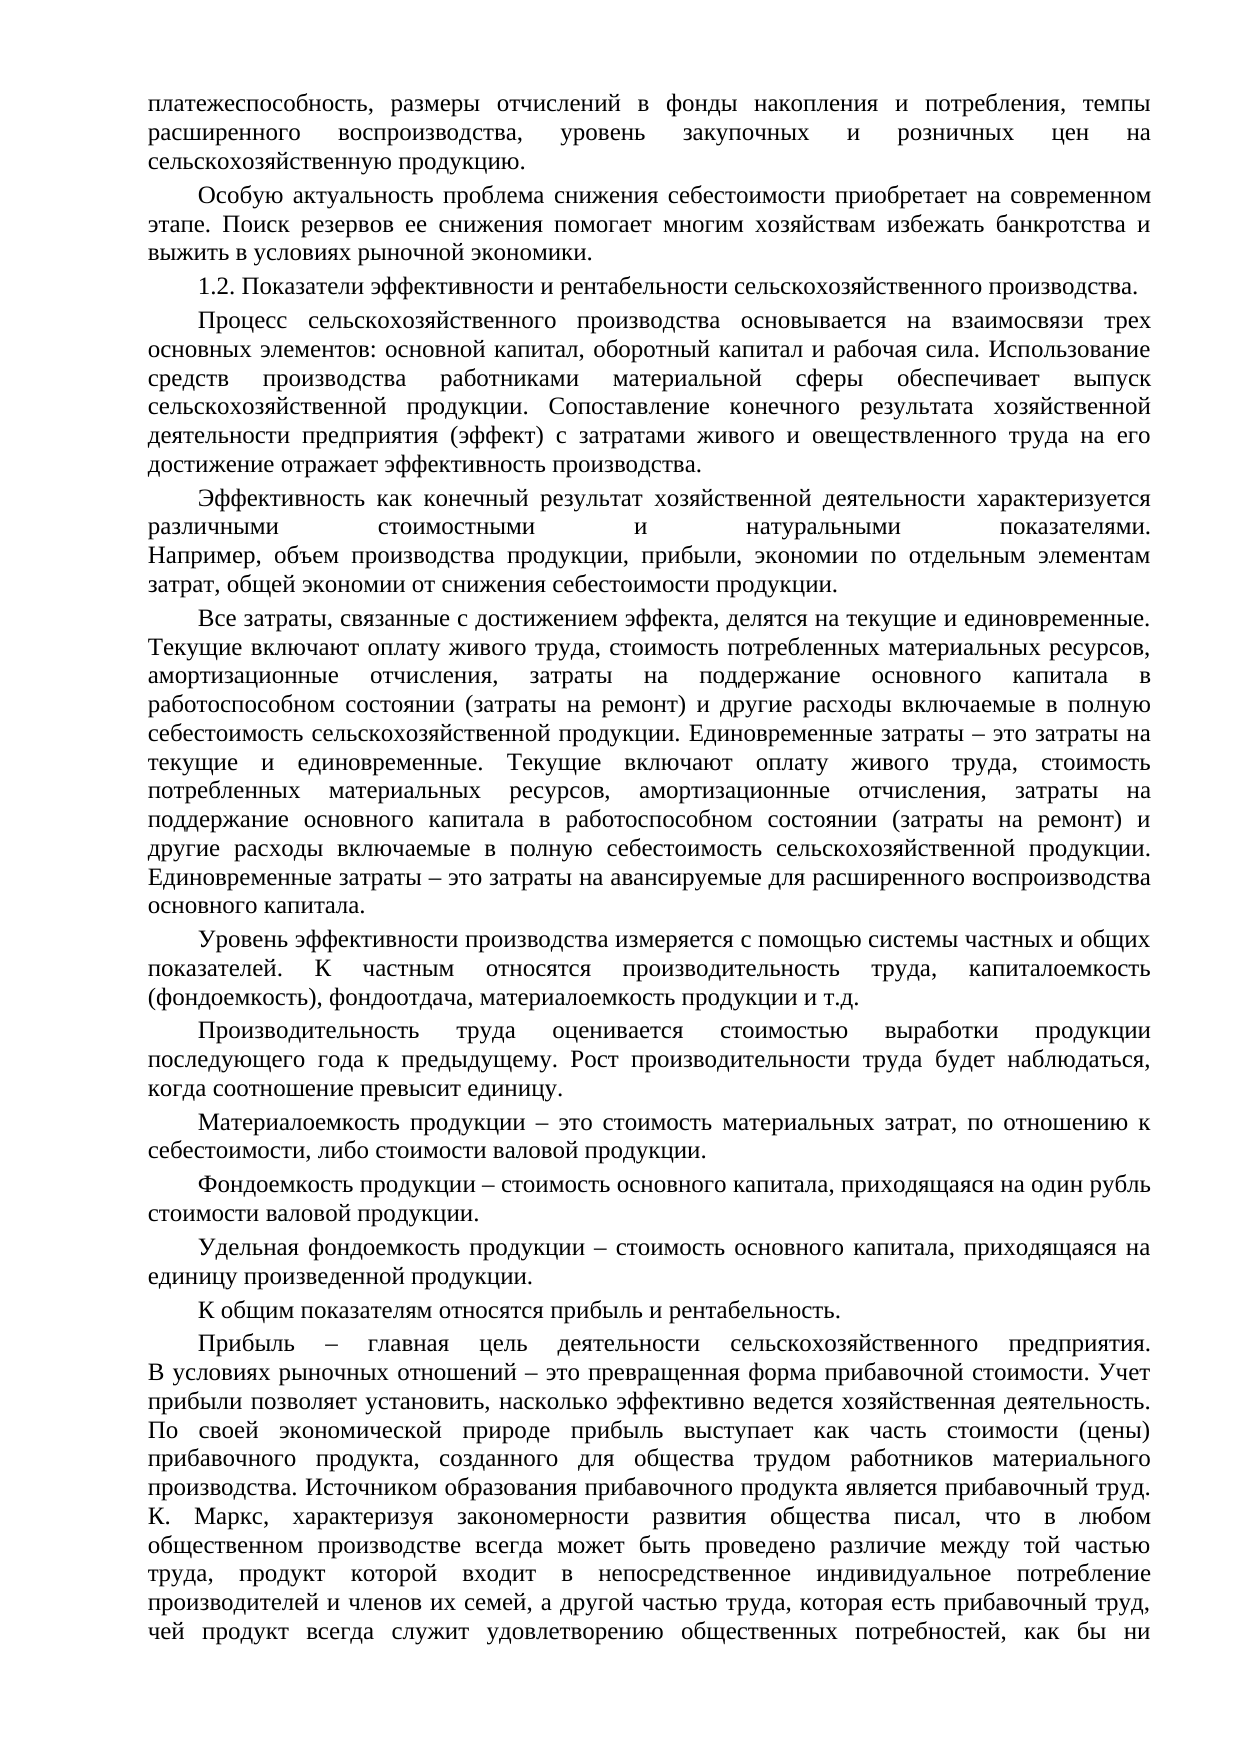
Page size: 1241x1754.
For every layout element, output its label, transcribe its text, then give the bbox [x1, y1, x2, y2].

text Все затраты, связанные с достижением эффекта, делятся на текущие и единовременные. Текущие включают оплату живого труда, стоимость потребленных материальных ресурсов, амортизационные отчисления, затраты на поддержание основного капитала в работоспособном состоянии (затраты на ремонт) и другие расходы включаемые в полную себестоимость сельскохозяйственной продукции. Единовременные затраты – это затраты на текущие и единовременные. Текущие включают оплату живого труда, стоимость потребленных материальных ресурсов, амортизационные отчисления, затраты на поддержание основного капитала в работоспособном состоянии (затраты на ремонт) и другие расходы включаемые в полную себестоимость сельскохозяйственной продукции. Единовременные затраты – это затраты на авансируемые для расширенного воспроизводства основного капитала. [148, 603, 1152, 919]
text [148, 1328, 1152, 1645]
text Особую актуальность проблема снижения себестоимости приобретает на современном этапе. Поиск резервов ее снижения помогает многим хозяйствам избежать банкротства и выжить в условиях рыночной экономики. [148, 180, 1152, 266]
text Фондоемкость продукции – стоимость основного капитала, приходящаяся на один рубль стоимости валовой продукции. [148, 1169, 1152, 1227]
text Уровень эффективности производства измеряется с помощью системы частных и общих показателей. К частным относятся производительность труда, капиталоемкость (фондоемкость), фондоотдача, материалоемкость продукции и т.д. [148, 924, 1152, 1010]
text 1.2. Показатели эффективности и рентабельности сельскохозяйственного производства. [148, 271, 1152, 300]
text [148, 88, 1152, 175]
text Процесс сельскохозяйственного производства основывается на взаимосвязи трех основных элементов: основной капитал, оборотный капитал и рабочая сила. Использование средств производства работниками материальной сферы обеспечивает выпуск сельскохозяйственной продукции. Сопоставление конечного результата хозяйственной деятельности предприятия (эффект) с затратами живого и овеществленного труда на его достижение отражает эффективность производства. [148, 305, 1152, 478]
text К общим показателям относятся прибыль и рентабельность. [148, 1295, 1152, 1323]
text Производительность труда оценивается стоимостью выработки продукции последующего года к предыдущему. Рост производительности труда будет наблюдаться, когда соотношение превысит единицу. [148, 1016, 1152, 1102]
text Удельная фондоемкость продукции – стоимость основного капитала, приходящаяся на единицу произведенной продукции. [148, 1232, 1152, 1289]
text Материалоемкость продукции – это стоимость материальных затрат, по отношению к себестоимости, либо стоимости валовой продукции. [148, 1107, 1152, 1164]
text Эффективность как конечный результат хозяйственной деятельности характеризуется различными стоимостными и натуральными показателями. Например, объем производства продукции, прибыли, экономии по отдельным элементам затрат, общей экономии от снижения себестоимости продукции. [148, 483, 1152, 598]
